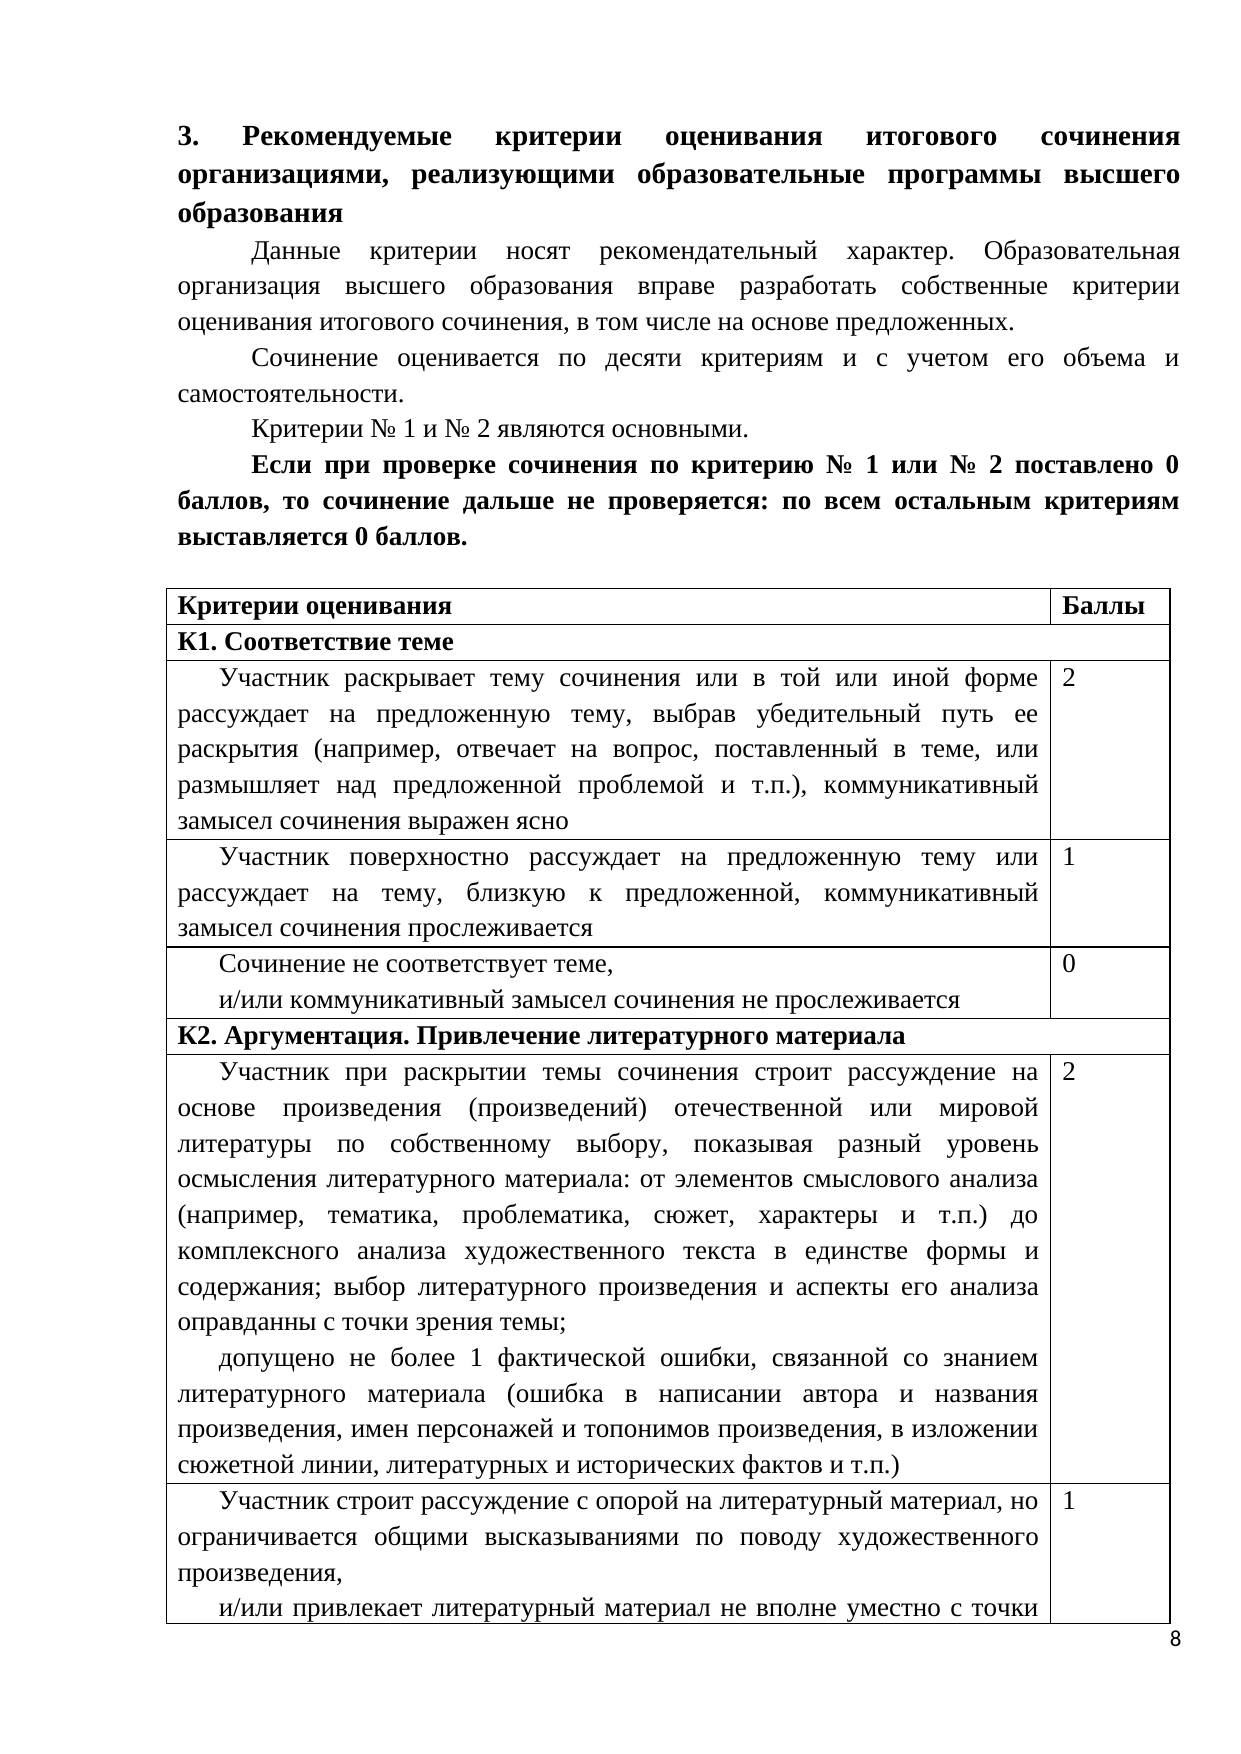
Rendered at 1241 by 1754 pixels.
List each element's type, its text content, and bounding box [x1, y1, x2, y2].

table_cell 1 [1051, 840, 1169, 946]
table_cell Участник при раскрытии темы сочинения строит рассуждение на основе произведения (произведений) отечественной или мировой литературы по собственному выбору, показывая разный уровень осмысления литературного материала: от элементов смыслового анализа (например, тематика, проблематика, сюжет, характеры и т.п.) до комплексного анализа художественного текста в единстве формы и содержания; выбор литературного произведения и аспекты его анализа оправданны с точки зрения темы; допущено не более 1 фактической ошибки, связанной со знанием литературного материала (ошибка в написании автора и названия произведения, имен персонажей и топонимов произведения, в изложении сюжетной линии, литературных и исторических фактов и т.п.) [167, 1055, 1050, 1483]
text Если при проверке сочинения по критерию № 1 или № 2 поставлено 0 баллов, то сочинение дальше не проверяется: по всем остальным критериям выставляется 0 баллов. [177, 448, 1181, 551]
table_cell К1. Соответствие теме [167, 625, 1169, 660]
text Критерии № 1 и № 2 являются основными. [177, 412, 1181, 443]
table_cell К2. Аргументация. Привлечение литературного материала [167, 1019, 1169, 1054]
table_cell Участник раскрывает тему сочинения или в той или иной форме рассуждает на предложенную тему, выбрав убедительный путь ее раскрытия (например, отвечает на вопрос, поставленный в теме, или размышляет над предложенной проблемой и т.п.), коммуникативный замысел сочинения выражен ясно [167, 661, 1050, 839]
text Сочинение оценивается по десяти критериям и с учетом его объема и самостоятельности. [177, 341, 1181, 408]
table_cell 2 [1051, 661, 1169, 839]
text Данные критерии носят рекомендательный характер. Образовательная организация высшего образования вправе разработать собственные критерии оценивания итогового сочинения, в том числе на основе предложенных. [177, 234, 1181, 336]
table_header Баллы [1051, 589, 1169, 624]
table_cell Сочинение не соответствует теме, и/или коммуникативный замысел сочинения не прослеживается [167, 948, 1050, 1018]
table_cell 0 [1051, 948, 1169, 1018]
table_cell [167, 1484, 1050, 1623]
table_cell 2 [1051, 1055, 1169, 1483]
table_cell Участник поверхностно рассуждает на предложенную тему или рассуждает на тему, близкую к предложенной, коммуникативный замысел сочинения прослеживается [167, 840, 1050, 946]
subtitle 3. Рекомендуемые критерии оценивания итогового сочинения организациями, реализующими образовательные программы высшего образования [177, 118, 1181, 229]
table_cell 1 [1051, 1484, 1169, 1623]
table_header Критерии оценивания [167, 589, 1050, 624]
